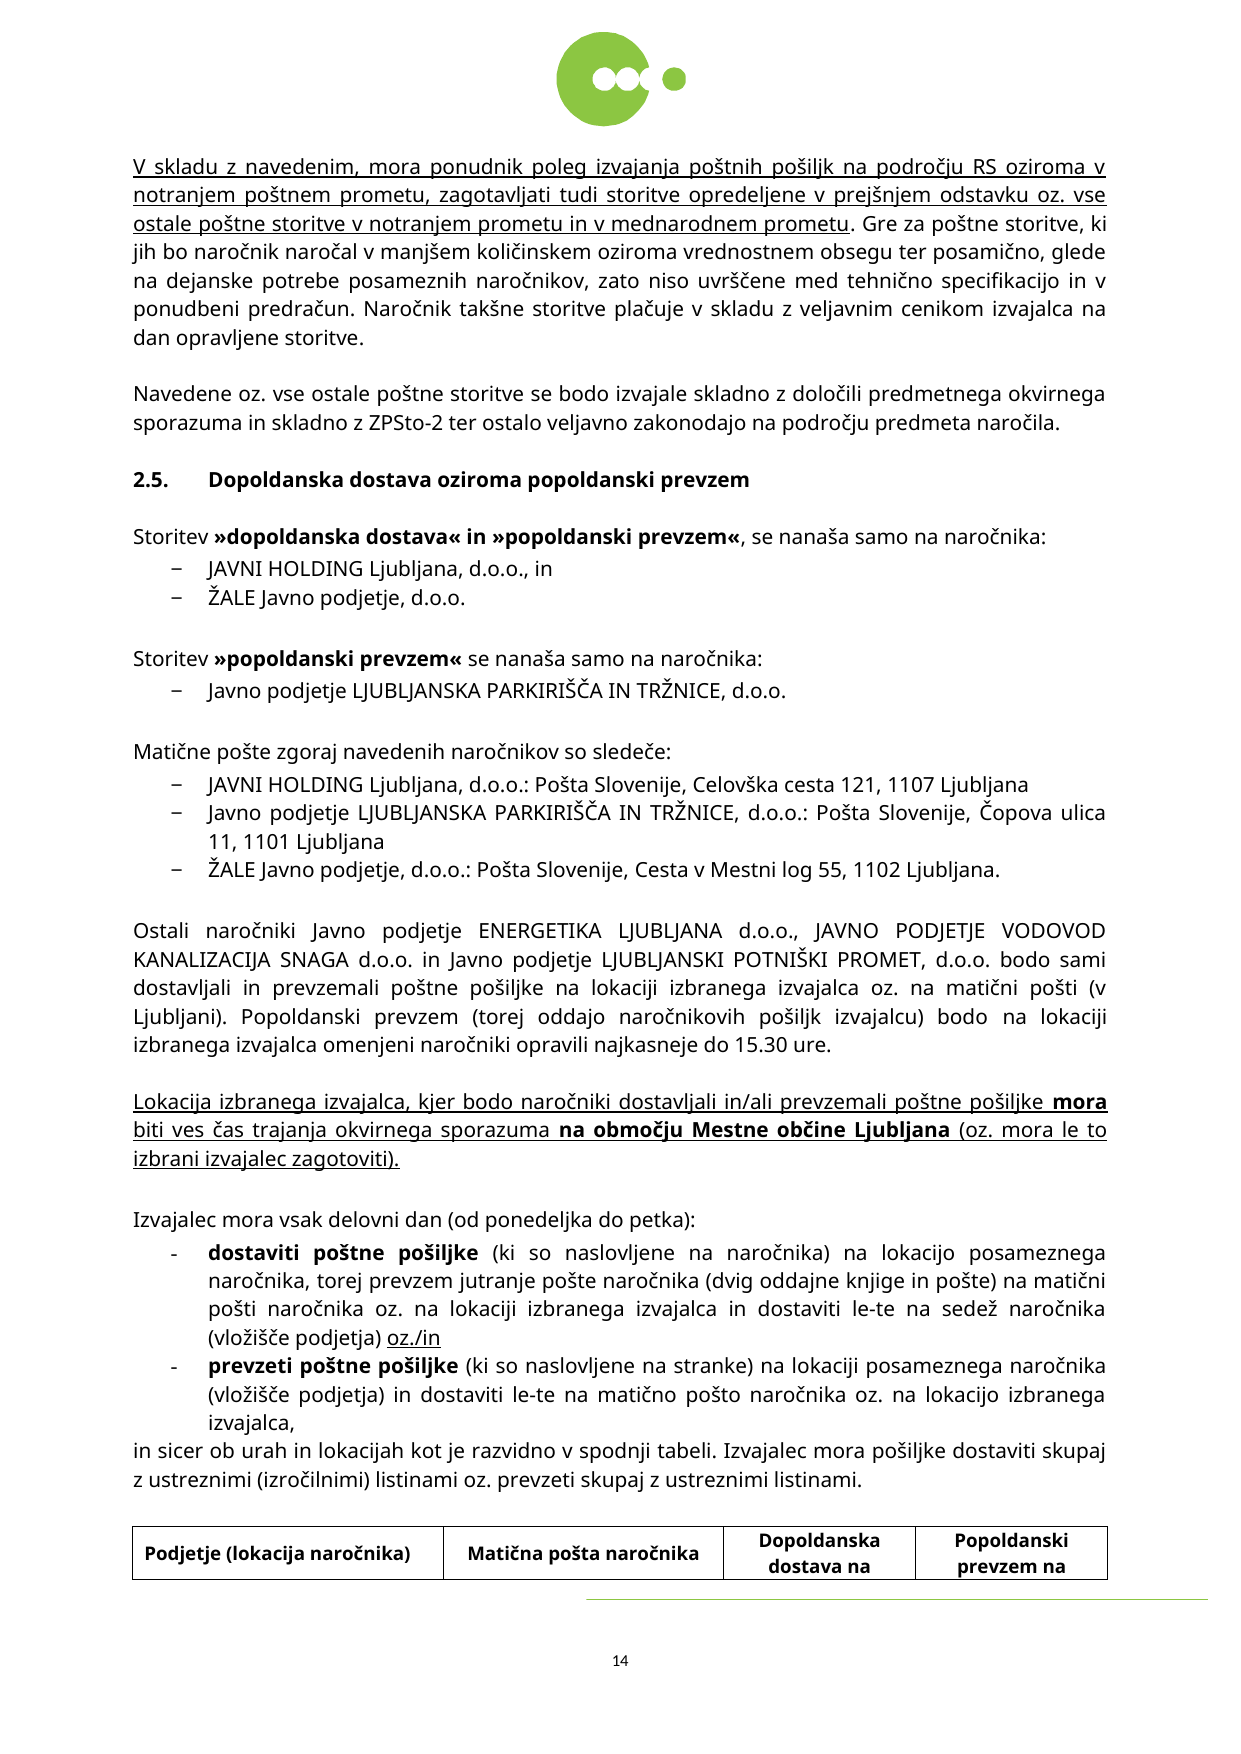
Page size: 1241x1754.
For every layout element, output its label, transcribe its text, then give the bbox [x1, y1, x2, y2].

text Matične pošte zgoraj navedenih naročnikov so sledeče: [133, 737, 1107, 766]
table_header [133, 1527, 443, 1579]
text Storitev »dopoldanska dostava« in »popoldanski prevzem«, se nanaša samo na naročnika: [133, 522, 1107, 550]
list ŽALE Javno podjetje, d.o.o.: Pošta Slovenije, Cesta v Mestni log 55, 1102 Ljubljana. [170, 855, 1107, 884]
text Lokacija izbranega izvajalca, kjer bodo naročniki dostavljali in/ali prevzemali poštne pošiljke mora biti ves čas trajanja okvirnega sporazuma na območju Mestne občine Ljubljana (oz. mora le to izbrani izvajalec zagotoviti). [133, 1113, 1107, 1140]
list prevzeti poštne pošiljke (ki so naslovljene na stranke) na lokaciji posameznega naročnika (vložišče podjetja) in dostaviti le-te na matično pošto naročnika oz. na lokacijo izbranega izvajalca, [170, 1351, 1107, 1437]
list Dopoldanska dostava oziroma popoldanski prevzem [133, 465, 1107, 493]
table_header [916, 1527, 1107, 1579]
text in sicer ob urah in lokacijah kot je razvidno v spodnji tabeli. Izvajalec mora pošiljke dostaviti skupaj z ustreznimi (izročilnimi) listinami oz. prevzeti skupaj z ustreznimi listinami. [133, 1437, 1107, 1493]
text Storitev »popoldanski prevzem« se nanaša samo na naročnika: [133, 644, 1107, 672]
list Javno podjetje LJUBLJANSKA PARKIRIŠČA IN TRŽNICE, d.o.o.: Pošta Slovenije, Čopova ulica 11, 1101 Ljubljana [170, 798, 1107, 855]
list Javno podjetje LJUBLJANSKA PARKIRIŠČA IN TRŽNICE, d.o.o. [170, 676, 1107, 705]
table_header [724, 1527, 915, 1579]
text Ostali naročniki Javno podjetje ENERGETIKA LJUBLJANA d.o.o., JAVNO PODJETJE VODOVOD KANALIZACIJA SNAGA d.o.o. in Javno podjetje LJUBLJANSKI POTNIŠKI PROMET, d.o.o. bodo sami dostavljali in prevzemali poštne pošiljke na lokaciji izbranega izvajalca oz. na matični pošti (v Ljubljani). Popoldanski prevzem (torej oddajo naročnikovih pošiljk izvajalcu) bodo na lokaciji izbranega izvajalca omenjeni naročniki opravili najkasneje do 15.30 ure. [133, 916, 1107, 1059]
list JAVNI HOLDING Ljubljana, d.o.o.: Pošta Slovenije, Celovška cesta 121, 1107 Ljubljana [170, 770, 1107, 798]
text Izvajalec mora vsak delovni dan (od ponedeljka do petka): [133, 1205, 1107, 1233]
text V skladu z navedenim, mora ponudnik poleg izvajanja poštnih pošiljk na področju RS oziroma v notranjem poštnem prometu, zagotavljati tudi storitve opredeljene v prejšnjem odstavku oz. vse ostale poštne storitve v notranjem prometu in v mednarodnem prometu. Gre za poštne storitve, ki jih bo naročnik naročal v manjšem količinskem oziroma vrednostnem obsegu ter posamično, glede na dejanske potrebe posameznih naročnikov, zato niso uvrščene med tehnično specifikacijo in v ponudbeni predračun. Naročnik takšne storitve plačuje v skladu z veljavnim cenikom izvajalca na dan opravljene storitve. [133, 152, 1107, 205]
list JAVNI HOLDING Ljubljana, d.o.o., in [170, 554, 1107, 583]
text Lokacija izbranega izvajalca, kjer bodo naročniki dostavljali in/ali prevzemali poštne pošiljke mora biti ves čas trajanja okvirnega sporazuma na območju Mestne občine Ljubljana (oz. mora le to izbrani izvajalec zagotoviti). [133, 1141, 1107, 1172]
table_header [444, 1527, 723, 1579]
list dostaviti poštne pošiljke (ki so naslovljene na naročnika) na lokacijo posameznega naročnika, torej prevzem jutranje pošte naročnika (dvig oddajne knjige in pošte) na matični pošti naročnika oz. na lokaciji izbranega izvajalca in dostaviti le-te na sedež naročnika (vložišče podjetja) oz./in [170, 1238, 1107, 1351]
text V skladu z navedenim, mora ponudnik poleg izvajanja poštnih pošiljk na področju RS oziroma v notranjem poštnem prometu, zagotavljati tudi storitve opredeljene v prejšnjem odstavku oz. vse ostale poštne storitve v notranjem prometu in v mednarodnem prometu. Gre za poštne storitve, ki jih bo naročnik naročal v manjšem količinskem oziroma vrednostnem obsegu ter posamično, glede na dejanske potrebe posameznih naročnikov, zato niso uvrščene med tehnično specifikacijo in v ponudbeni predračun. Naročnik takšne storitve plačuje v skladu z veljavnim cenikom izvajalca na dan opravljene storitve. [133, 206, 1107, 351]
list ŽALE Javno podjetje, d.o.o. [170, 583, 1107, 611]
text Navedene oz. vse ostale poštne storitve se bodo izvajale skladno z določili predmetnega okvirnega sporazuma in skladno z ZPSto-2 ter ostalo veljavno zakonodajo na področju predmeta naročila. [133, 379, 1107, 436]
text Lokacija izbranega izvajalca, kjer bodo naročniki dostavljali in/ali prevzemali poštne pošiljke mora biti ves čas trajanja okvirnega sporazuma na območju Mestne občine Ljubljana (oz. mora le to izbrani izvajalec zagotoviti). [133, 1087, 1107, 1111]
